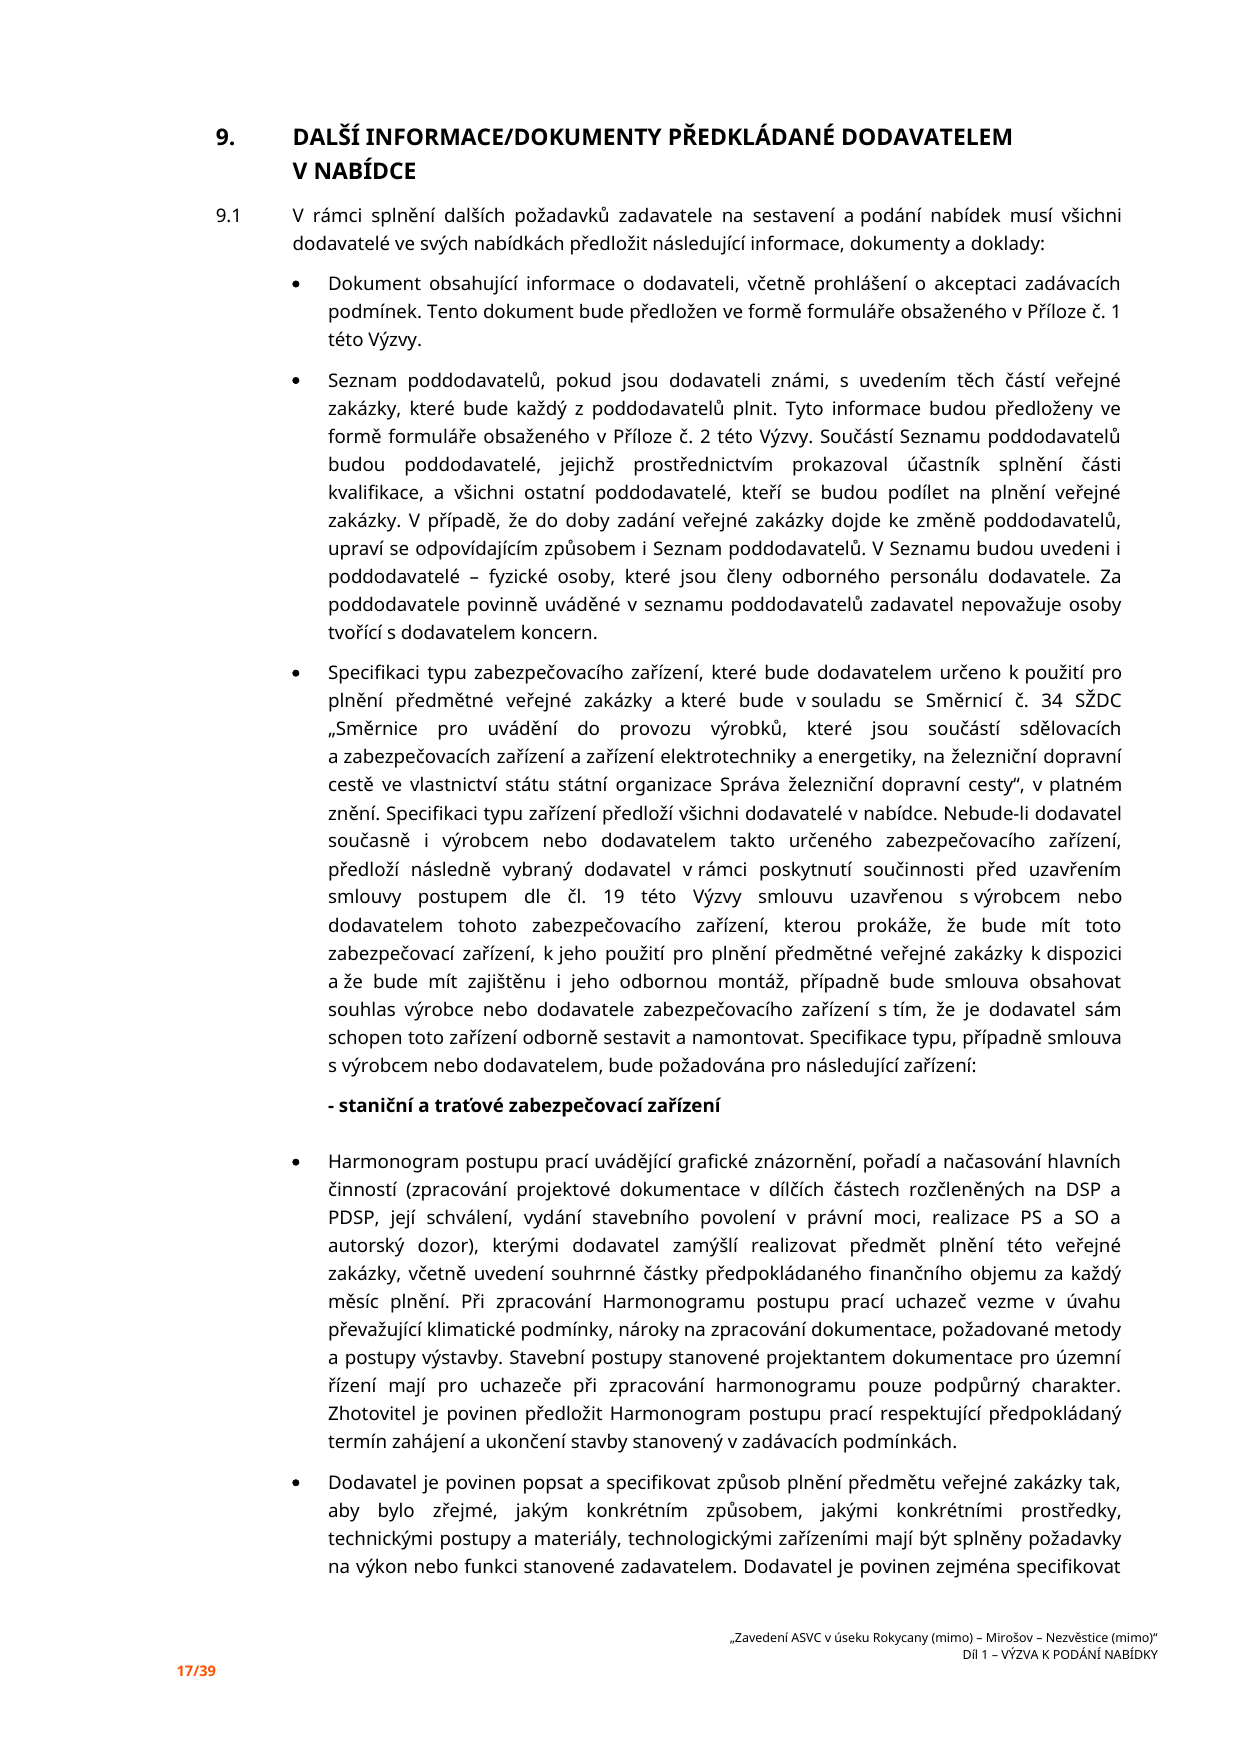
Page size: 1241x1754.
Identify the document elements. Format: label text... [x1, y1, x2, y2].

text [292, 1469, 1122, 1579]
list - staniční a traťové zabezpečovací zařízení [328, 1092, 1122, 1118]
text DALŠÍ INFORMACE/DOKUMENTY PŘEDKLÁDANÉ DODAVATELEM V NABÍDCE [216, 121, 1122, 186]
text Specifikaci typu zabezpečovacího zařízení, které bude dodavatelem určeno k použití pro plnění předmětné veřejné zakázky a které bude v souladu se Směrnicí č. 34 SŽDC „Směrnice pro uvádění do provozu výrobků, které jsou součástí sdělovacích a zabezpečovacích zařízení a zařízení elektrotechniky a energetiky, na železniční dopravní cestě ve vlastnictví státu státní organizace Správa železniční dopravní cesty“, v platném znění. Specifikaci typu zařízení předloží všichni dodavatelé v nabídce. Nebude-li dodavatel současně i výrobcem nebo dodavatelem takto určeného zabezpečovacího zařízení, předloží následně vybraný dodavatel v rámci poskytnutí součinnosti před uzavřením smlouvy postupem dle čl. 19 této Výzvy smlouvu uzavřenou s výrobcem nebo dodavatelem tohoto zabezpečovacího zařízení, kterou prokáže, že bude mít toto zabezpečovací zařízení, k jeho použití pro plnění předmětné veřejné zakázky k dispozici a že bude mít zajištěnu i jeho odbornou montáž, případně bude smlouva obsahovat souhlas výrobce nebo dodavatele zabezpečovacího zařízení s tím, že je dodavatel sám schopen toto zařízení odborně sestavit a namontovat. Specifikace typu, případně smlouva s výrobcem nebo dodavatelem, bude požadována pro následující zařízení: [292, 660, 1122, 1077]
text Harmonogram postupu prací uvádějící grafické znázornění, pořadí a načasování hlavních činností (zpracování projektové dokumentace v dílčích částech rozčleněných na DSP a PDSP, její schválení, vydání stavebního povolení v právní moci, realizace PS a SO a autorský dozor), kterými dodavatel zamýšlí realizovat předmět plnění této veřejné zakázky, včetně uvedení souhrnné částky předpokládaného finančního objemu za každý měsíc plnění. Při zpracování Harmonogramu postupu prací uchazeč vezme v úvahu převažující klimatické podmínky, nároky na zpracování dokumentace, požadované metody a postupy výstavby. Stavební postupy stanovené projektantem dokumentace pro územní řízení mají pro uchazeče při zpracování harmonogramu pouze podpůrný charakter. Zhotovitel je povinen předložit Harmonogram postupu prací respektující předpokládaný termín zahájení a ukončení stavby stanovený v zadávacích podmínkách. [292, 1148, 1122, 1454]
text Dokument obsahující informace o dodavateli, včetně prohlášení o akceptaci zadávacích podmínek. Tento dokument bude předložen ve formě formuláře obsaženého v Příloze č. 1 této Výzvy. [292, 270, 1122, 352]
text Seznam poddodavatelů, pokud jsou dodavateli známi, s uvedením těch částí veřejné zakázky, které bude každý z poddodavatelů plnit. Tyto informace budou předloženy ve formě formuláře obsaženého v Příloze č. 2 této Výzvy. Součástí Seznamu poddodavatelů budou poddodavatelé, jejichž prostřednictvím prokazoval účastník splnění části kvalifikace, a všichni ostatní poddodavatelé, kteří se budou podílet na plnění veřejné zakázky. V případě, že do doby zadání veřejné zakázky dojde ke změně poddodavatelů, upraví se odpovídajícím způsobem i Seznam poddodavatelů. V Seznamu budou uvedeni i poddodavatelé – fyzické osoby, které jsou členy odborného personálu dodavatele. Za poddodavatele povinně uváděné v seznamu poddodavatelů zadavatel nepovažuje osoby tvořící s dodavatelem koncern. [292, 367, 1122, 645]
text V rámci splnění dalších požadavků zadavatele na sestavení a podání nabídek musí všichni dodavatelé ve svých nabídkách předložit následující informace, dokumenty a doklady: [216, 202, 1122, 255]
